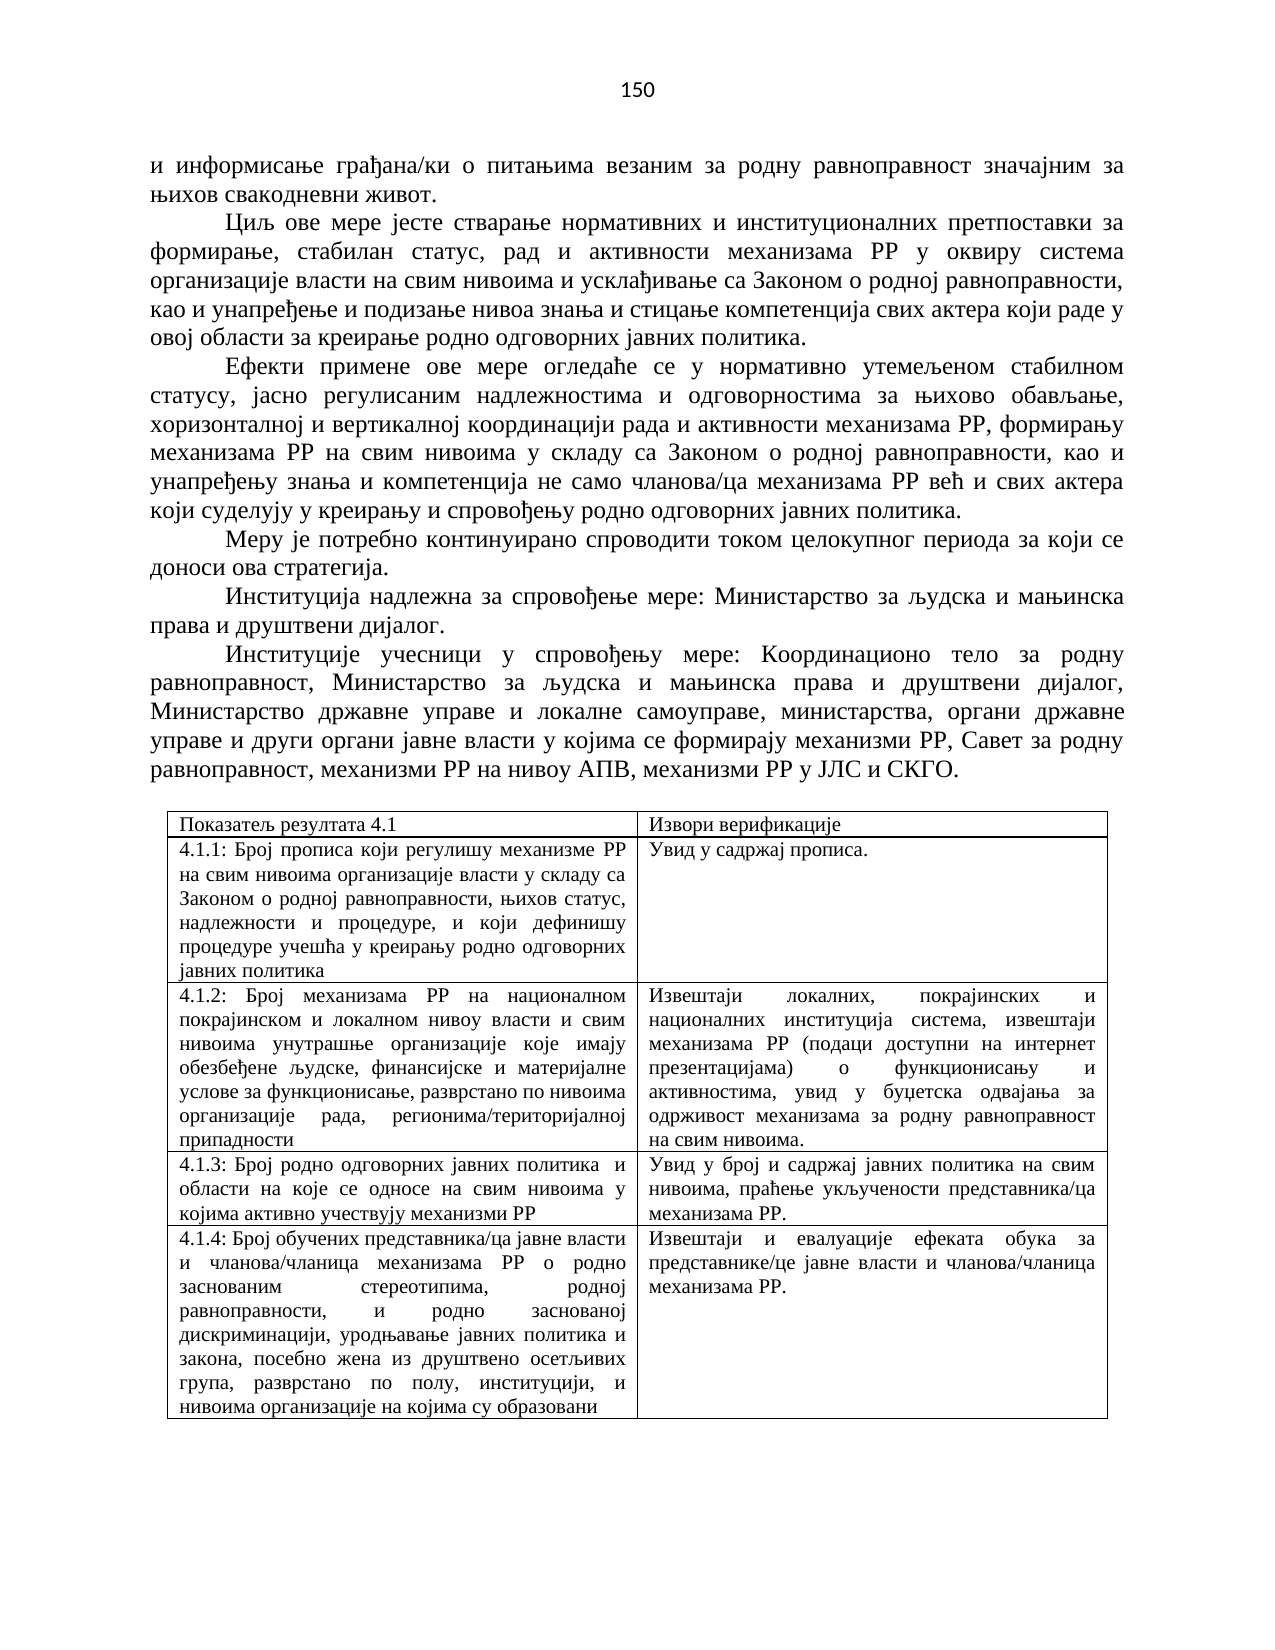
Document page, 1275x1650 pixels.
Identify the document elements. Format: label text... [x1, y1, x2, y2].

table_cell 4.1.2: Број механизама РР на националном покрајинском и локалном нивоу власти и свим нивоима унутрашње организације које имају обезбеђене људске, финансијске и материјалне услове за функционисање, разврстано по нивоима организације рада, регионима/територијалној припадности [168, 983, 637, 1151]
table_cell Увид у број и садржај јавних политика на свим нивоима, праћење укључености представника/ца механизама РР. [638, 1152, 1107, 1224]
table_cell Извештаји локалних, покрајинских и националних институција система, извештаји механизама РР (подаци доступни на интернет презентацијама) о функционисању и активностима, увид у буџетска одвајања за одрживост механизама за родну равноправност на свим нивоима. [638, 983, 1107, 1151]
text Ефекти примене ове мере огледаће се у нормативно утемељеном стабилном статусу, јасно регулисаним надлежностима и одговорностима за њихово обављање, хоризонталној и вертикалној координацији рада и активности механизама РР, формирању механизама РР на свим нивоима у складу са Законом о родној равноправности, као и унапређењу знања и компетенција не само чланова/ца механизама РР већ и свих актера који суделују у креирању и спровођењу родно одговорних јавних политика. [150, 351, 1125, 524]
text Институција надлежна за спровођење мере: Министарство за људска и мањинска права и друштвени дијалог. [150, 581, 1125, 639]
table_cell 4.1.4: Број обучених представника/ца јавне власти и чланова/чланица механизама РР о родно заснованим стереотипима, родној равноправности, и родно заснованој дискриминацији, уродњавање јавних политика и закона, посебно жена из друштвено осетљивих група, разврстано по полу, институцији, и нивоима организације на којима су образовани [168, 1226, 637, 1418]
text Институције учесници у спровођењу мере: Координационо тело за родну равноправност, Министарство за људска и мањинска права и друштвени дијалог, Министарство државне управе и локалне самоуправе, министарства, органи државне управе и други органи јавне власти у којима се формирају механизми РР, Савет за родну равноправност, механизми РР на нивоу АПВ, механизми РР у ЈЛС и СКГО. [150, 639, 1125, 782]
table_cell 4.1.1: Број прописа који регулишу механизме РР на свим нивоима организације власти у складу са Законом о родној равноправности, њихов статус, надлежности и процедуре, и који дефинишу процедуре учешћа у креирању родно одговорних јавних политика [168, 838, 637, 982]
text Меру је потребно континуирано спроводити током целокупног периода за који се доноси ова стратегија. [150, 524, 1125, 581]
table_cell 4.1.3: Број родно одговорних јавних политика и области на које се односе на свим нивоима у којима активно учествују механизми РР [168, 1152, 637, 1224]
table_header Извори верификације [638, 812, 1107, 836]
table_header Показатељ резултата 4.1 [168, 812, 637, 836]
table_cell Увид у садржај прописа. [638, 838, 1107, 982]
table_cell Извештаји и евалуације ефеката обука за представнике/це јавне власти и чланова/чланица механизама РР. [638, 1226, 1107, 1418]
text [150, 150, 1125, 207]
text Циљ ове мере јесте стварање нормативних и институционалних претпоставки за формирање, стабилан статус, рад и активности механизама РР у оквиру система организације власти на свим нивоима и усклађивање са Законом о родној равноправности, као и унапређење и подизање нивоа знања и стицање компетенција свих актера који раде у овој области за креирање родно одговорних јавних политика. [150, 207, 1125, 351]
